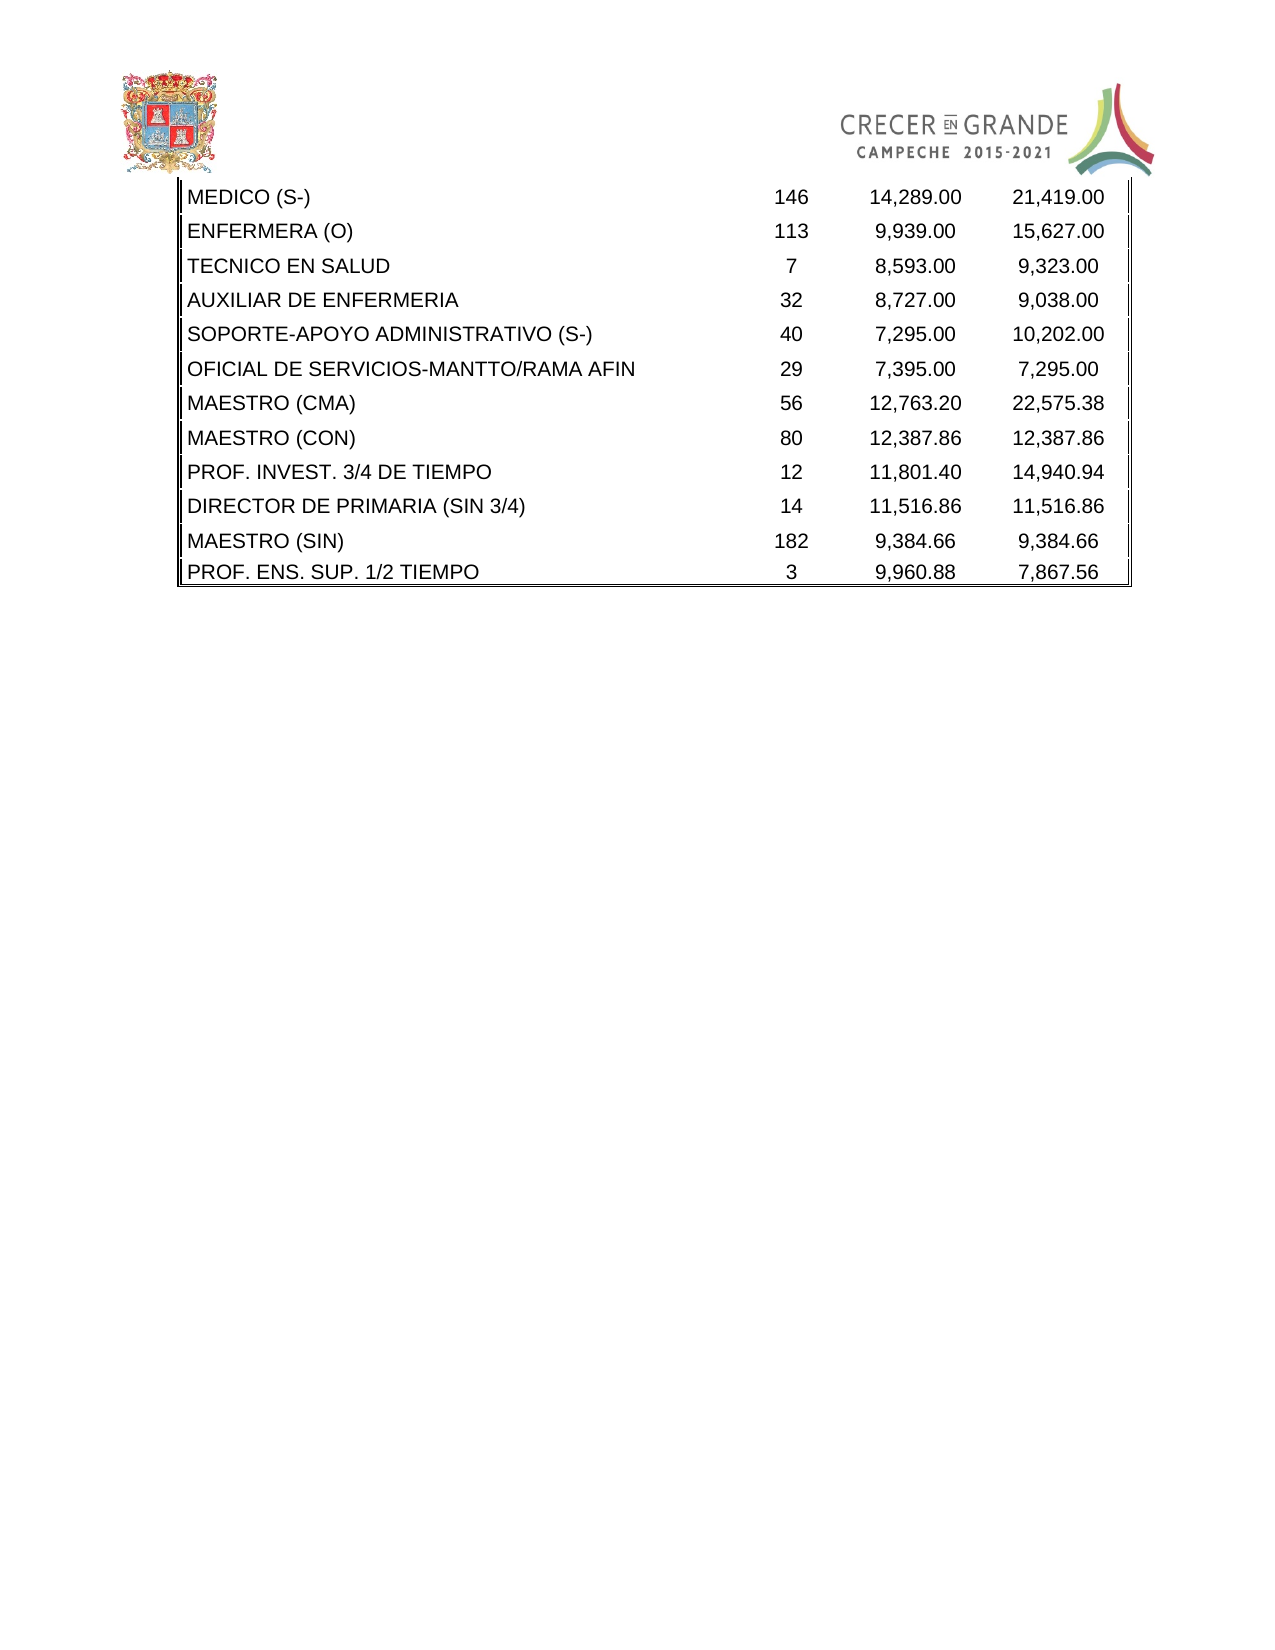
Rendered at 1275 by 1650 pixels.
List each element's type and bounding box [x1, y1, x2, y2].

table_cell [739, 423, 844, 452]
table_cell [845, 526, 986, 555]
picture [120, 70, 218, 174]
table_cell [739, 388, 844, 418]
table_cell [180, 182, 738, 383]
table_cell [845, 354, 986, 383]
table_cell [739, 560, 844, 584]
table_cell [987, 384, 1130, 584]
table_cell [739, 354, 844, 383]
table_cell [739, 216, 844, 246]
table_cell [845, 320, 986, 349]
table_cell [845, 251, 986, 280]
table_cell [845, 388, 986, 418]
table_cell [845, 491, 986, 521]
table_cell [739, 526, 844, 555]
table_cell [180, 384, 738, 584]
picture [835, 77, 1159, 180]
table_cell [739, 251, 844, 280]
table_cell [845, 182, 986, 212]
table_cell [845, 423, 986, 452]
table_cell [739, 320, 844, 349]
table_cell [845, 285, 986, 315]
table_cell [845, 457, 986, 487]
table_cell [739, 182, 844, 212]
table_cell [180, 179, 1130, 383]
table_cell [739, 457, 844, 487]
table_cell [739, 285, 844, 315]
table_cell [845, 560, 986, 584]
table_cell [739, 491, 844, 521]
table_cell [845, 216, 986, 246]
